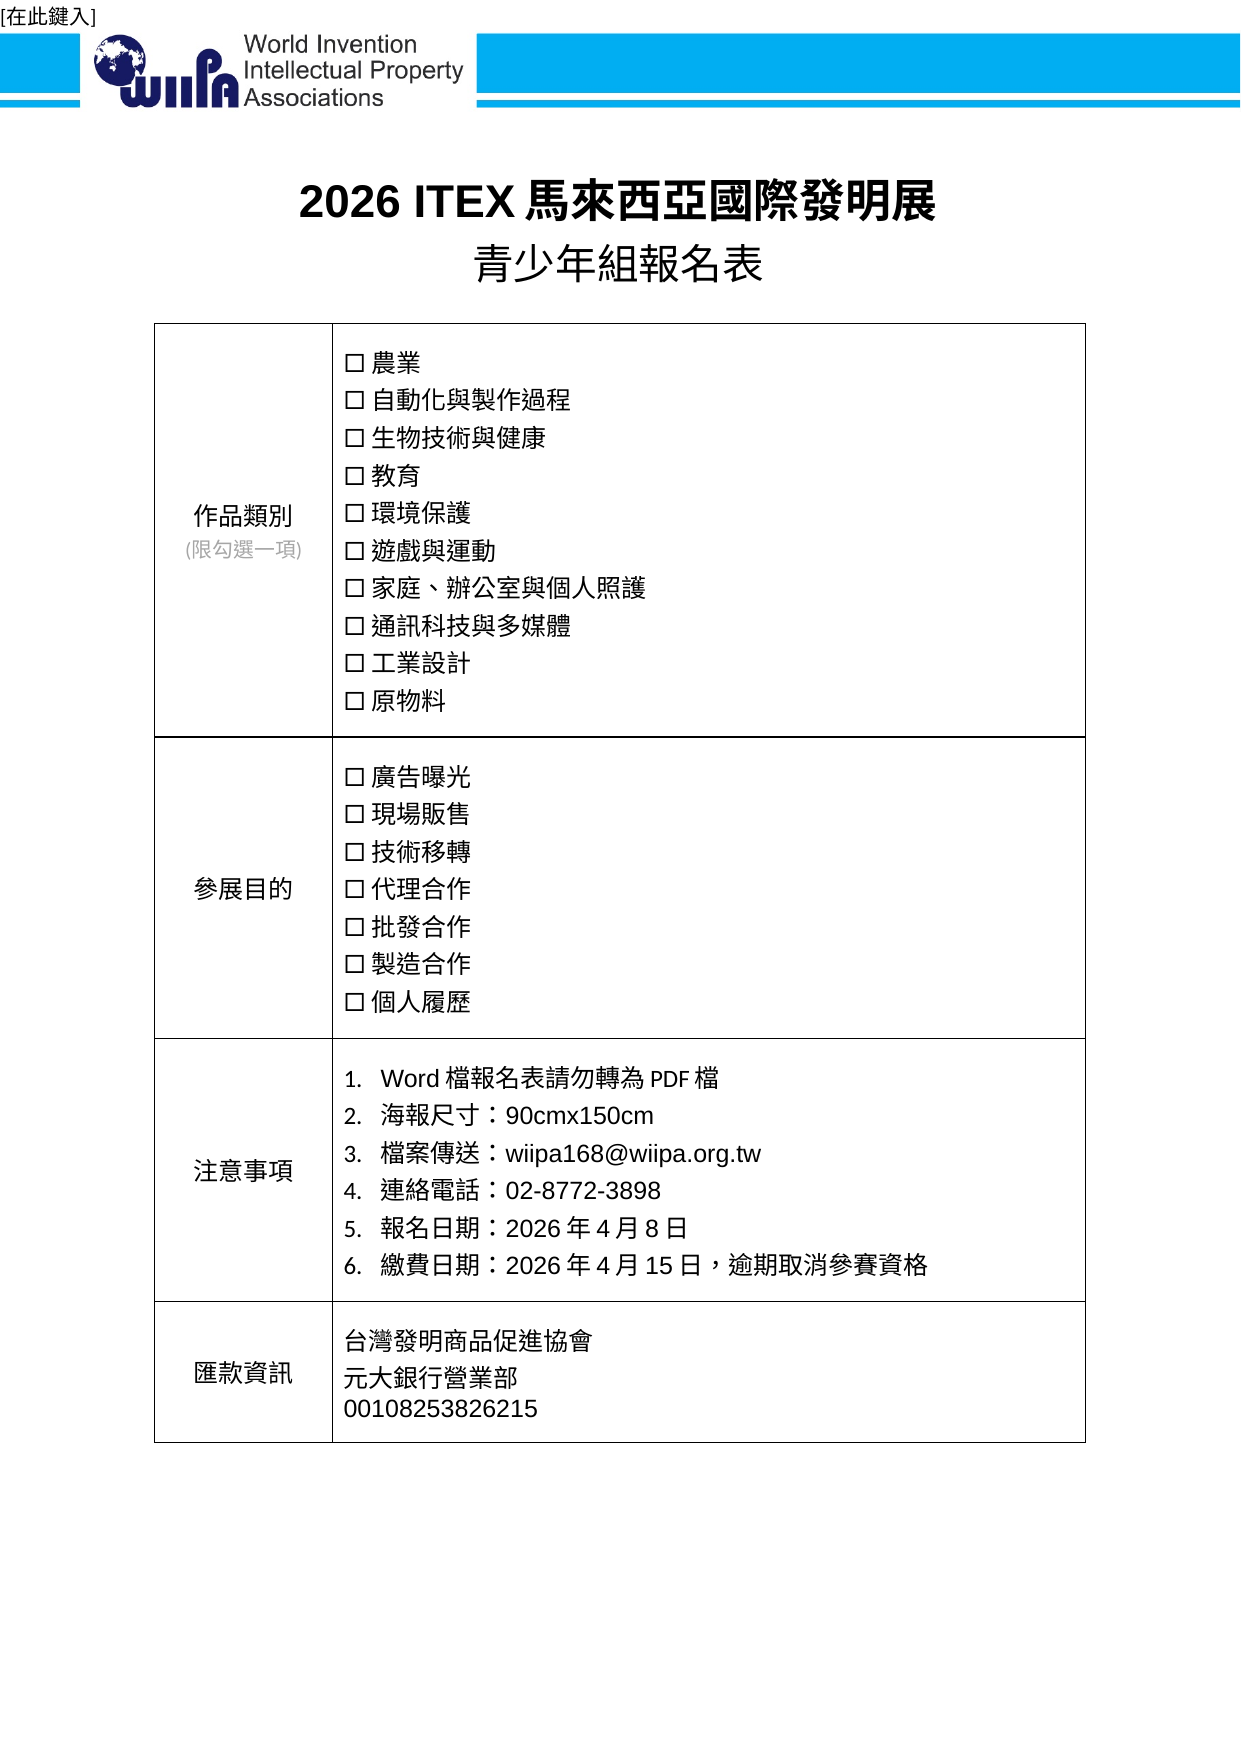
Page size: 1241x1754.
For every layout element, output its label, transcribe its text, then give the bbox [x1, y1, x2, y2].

table_cell 廣告曝光 現場販售 技術移轉 代理合作 批發合作 製造合作 個人履歷 [333, 738, 1085, 1037]
picture [0, 30, 1241, 112]
table_header 作品類別 (限勾選一項) [155, 324, 332, 736]
table_cell Word檔報名表請勿轉為PDF檔 海報尺寸：90cmx150cm 檔案傳送：wiipa168@wiipa.org.tw 連絡電話：02-8772-3898 報名日期：2026年4月8日 繳費日期：2026年4月15日，逾期取消參賽資格 [333, 1039, 1085, 1301]
table_header 農業 自動化與製作過程 生物技術與健康 教育 環境保護 遊戲與運動 家庭、辦公室與個人照護 通訊科技與多媒體 工業設計 原物料 [333, 324, 1085, 736]
table_cell 注意事項 [155, 1039, 332, 1301]
table_cell 匯款資訊 [155, 1302, 332, 1442]
table_cell 台灣發明商品促進協會 元大銀行營業部 00108253826215 [333, 1302, 1085, 1442]
table_cell 參展目的 [155, 738, 332, 1037]
